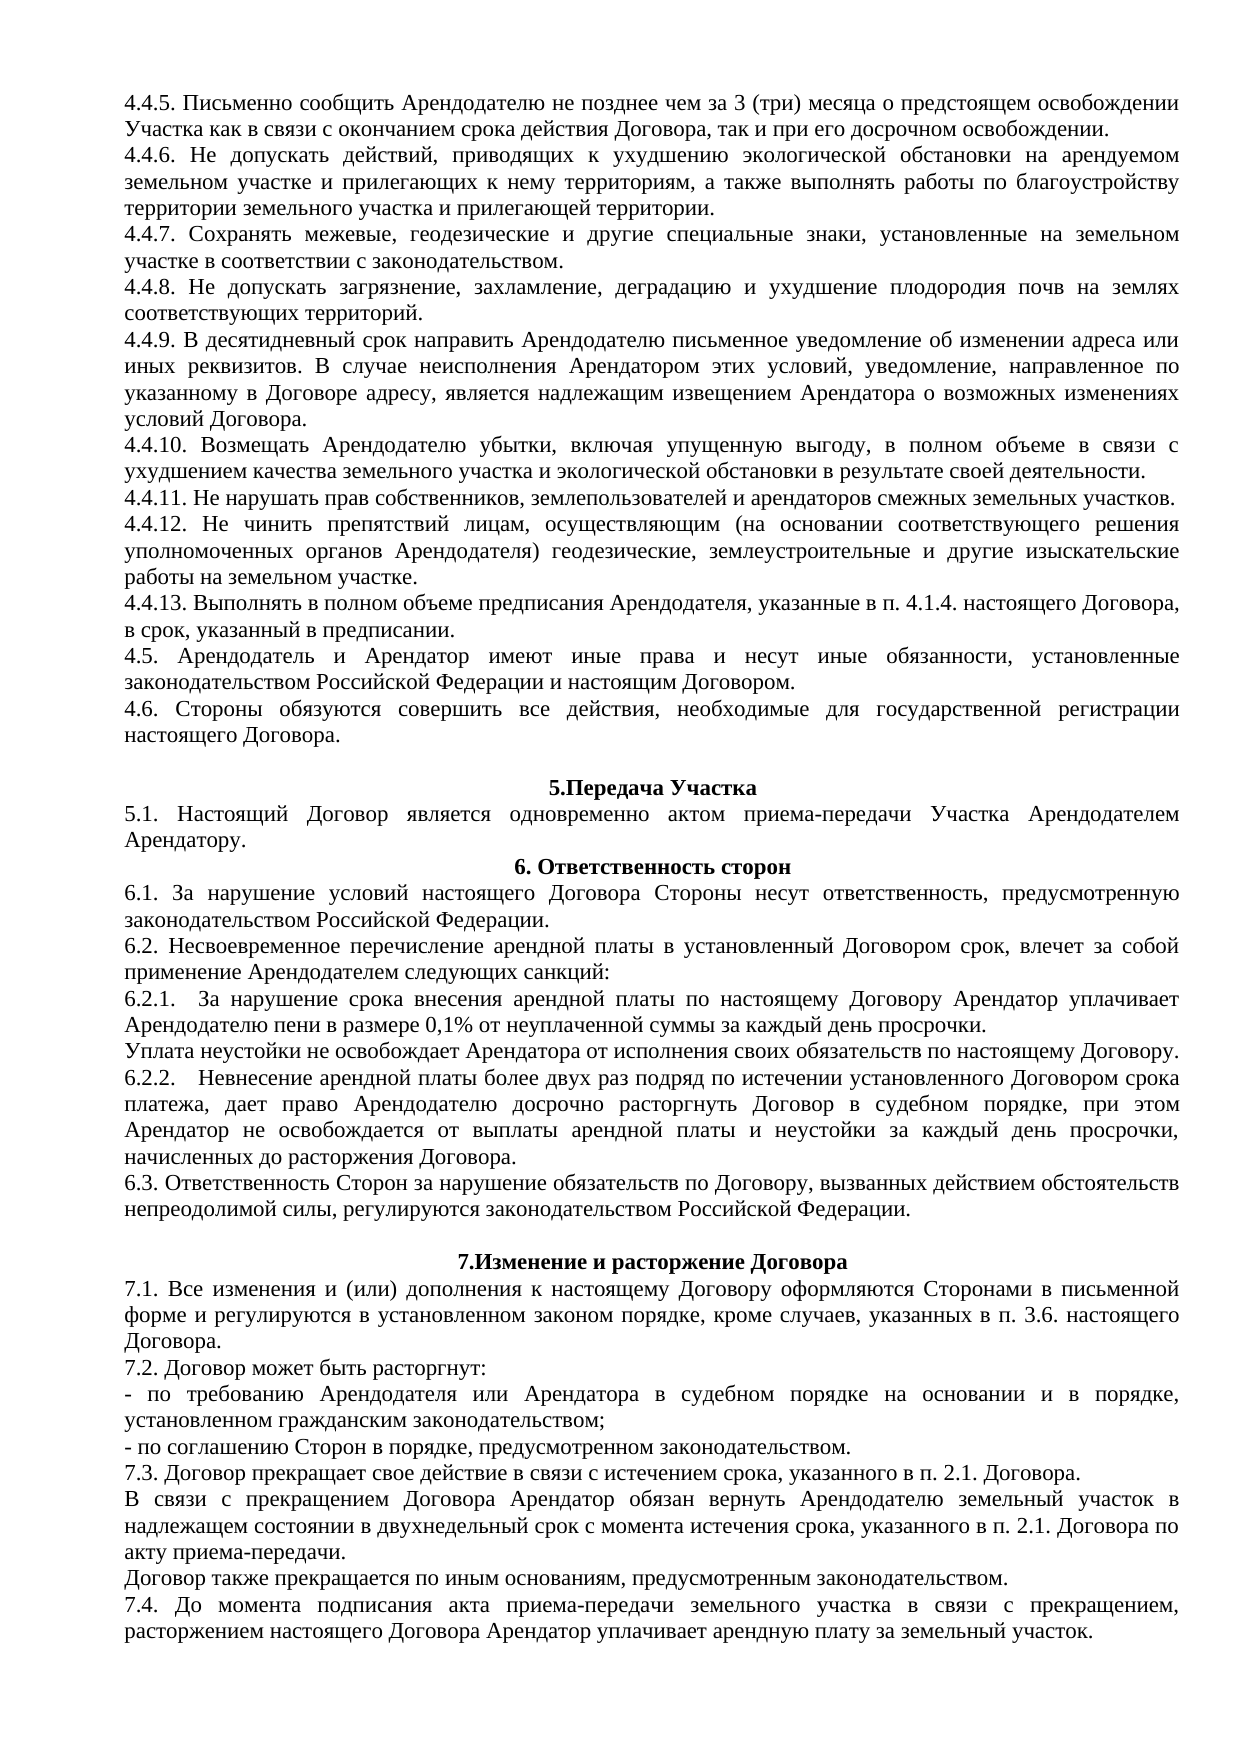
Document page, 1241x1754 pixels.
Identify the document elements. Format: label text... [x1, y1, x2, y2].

text 6. Ответственность сторон [124, 853, 1181, 879]
text 4.4.13. Выполнять в полном объеме предписания Арендодателя, указанные в п. 4.1.4. настоящего Договора, в срок, указанный в предписании. [124, 589, 1181, 642]
text 7.2. Договор может быть расторгнут: [124, 1354, 1181, 1380]
text 4.4.10. Возмещать Арендодателю убытки, включая упущенную выгоду, в полном объеме в связи с ухудшением качества земельного участка и экологической обстановки в результате своей деятельности. [124, 431, 1181, 484]
text 7.4. До момента подписания акта приема-передачи земельного участка в связи с прекращением, расторжением настоящего Договора Арендатор уплачивает арендную плату за земельный участок. [124, 1591, 1181, 1643]
text 7.Изменение и расторжение Договора [124, 1248, 1181, 1274]
text - по соглашению Сторон в порядке, предусмотренном законодательством. [124, 1433, 1181, 1459]
text 4.4.9. В десятидневный срок направить Арендодателю письменное уведомление об изменении адреса или иных реквизитов. В случае неисполнения Арендатором этих условий, уведомление, направленное по указанному в Договоре адресу, является надлежащим извещением Арендатора о возможных изменениях условий Договора. [124, 326, 1181, 431]
text Уплата неустойки не освобождает Арендатора от исполнения своих обязательств по настоящему Договору. [124, 1037, 1181, 1064]
text 4.4.6. Не допускать действий, приводящих к ухудшению экологической обстановки на арендуемом земельном участке и прилегающих к нему территориям, а также выполнять работы по благоустройству территории земельного участка и прилегающей территории. [124, 141, 1181, 220]
text 4.4.5. Письменно сообщить Арендодателю не позднее чем за 3 (три) месяца о предстоящем освобождении Участка как в связи с окончанием срока действия Договора, так и при его досрочном освобождении. [124, 89, 1181, 141]
text 4.4.7. Сохранять межевые, геодезические и другие специальные знаки, установленные на земельном участке в соответствии с законодательством. [124, 220, 1181, 273]
text - по требованию Арендодателя или Арендатора в судебном порядке на основании и в порядке, установленном гражданским законодательством; [124, 1380, 1181, 1433]
text 7.1. Все изменения и (или) дополнения к настоящему Договору оформляются Сторонами в письменной форме и регулируются в установленном законом порядке, кроме случаев, указанных в п. 3.6. настоящего Договора. [124, 1274, 1181, 1354]
text 6.2. Несвоевременное перечисление арендной платы в установленный Договором срок, влечет за собой применение Арендодателем следующих санкций: [124, 932, 1181, 985]
text 4.5. Арендодатель и Арендатор имеют иные права и несут иные обязанности, установленные законодательством Российской Федерации и настоящим Договором. [124, 642, 1181, 695]
text 7.3. Договор прекращает свое действие в связи с истечением срока, указанного в п. 2.1. Договора. [124, 1459, 1181, 1485]
text 4.4.11. Не нарушать прав собственников, землепользователей и арендаторов смежных земельных участков. [124, 484, 1181, 510]
text 6.3. Ответственность Сторон за нарушение обязательств по Договору, вызванных действием обстоятельств непреодолимой силы, регулируются законодательством Российской Федерации. [124, 1169, 1181, 1222]
text 4.4.8. Не допускать загрязнение, захламление, деградацию и ухудшение плодородия почв на землях соответствующих территорий. [124, 273, 1181, 326]
text 5.Передача Участка [124, 774, 1181, 800]
text 5.1. Настоящий Договор является одновременно актом приема-передачи Участка Арендодателем Арендатору. [124, 800, 1181, 853]
text 6.1. За нарушение условий настоящего Договора Стороны несут ответственность, предусмотренную законодательством Российской Федерации. [124, 879, 1181, 932]
list Невнесение арендной платы более двух раз подряд по истечении установленного Договором срока платежа, дает право Арендодателю досрочно расторгнуть Договор в судебном порядке, при этом Арендатор не освобождается от выплаты арендной платы и неустойки за каждый день просрочки, начисленных до расторжения Договора. [124, 1064, 1181, 1169]
text 4.6. Стороны обязуются совершить все действия, необходимые для государственной регистрации настоящего Договора. [124, 695, 1181, 747]
text 4.4.12. Не чинить препятствий лицам, осуществляющим (на основании соответствующего решения уполномоченных органов Арендодателя) геодезические, землеустроительные и другие изыскательские работы на земельном участке. [124, 510, 1181, 589]
list За нарушение срока внесения арендной платы по настоящему Договору Арендатор уплачивает Арендодателю пени в размере 0,1% от неуплаченной суммы за каждый день просрочки. [124, 985, 1181, 1037]
text В связи с прекращением Договора Арендатор обязан вернуть Арендодателю земельный участок в надлежащем состоянии в двухнедельный срок с момента истечения срока, указанного в п. 2.1. Договора по акту приема-передачи. [124, 1485, 1181, 1564]
text Договор также прекращается по иным основаниям, предусмотренным законодательством. [124, 1564, 1181, 1591]
